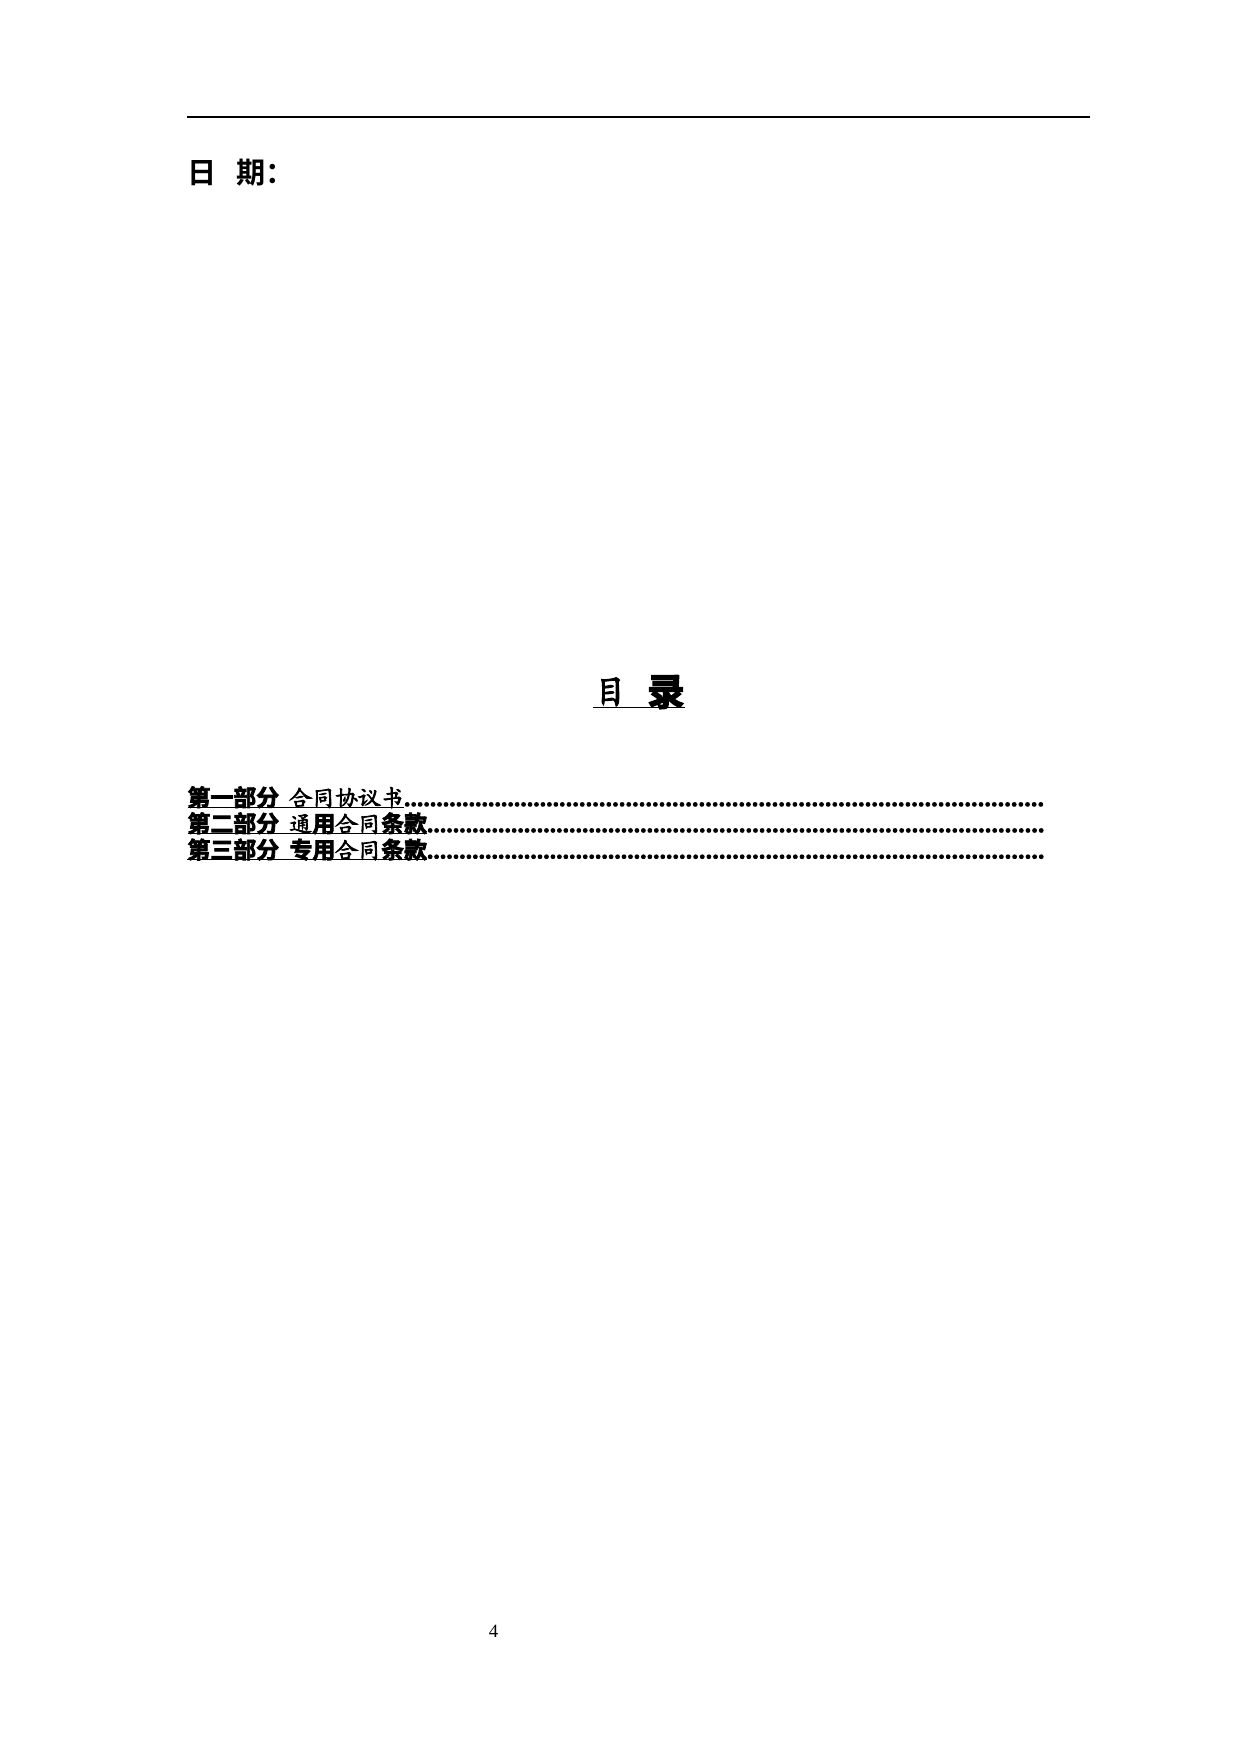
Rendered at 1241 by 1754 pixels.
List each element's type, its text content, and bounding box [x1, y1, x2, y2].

text 第三部分 专用合同条款 [187, 835, 1090, 861]
text 第二部分 通用合同条款 [187, 809, 1090, 835]
text 第一部分 合同协议书 [187, 783, 1090, 809]
text 目 录 [187, 668, 1090, 711]
text 日 期： [187, 150, 1090, 192]
